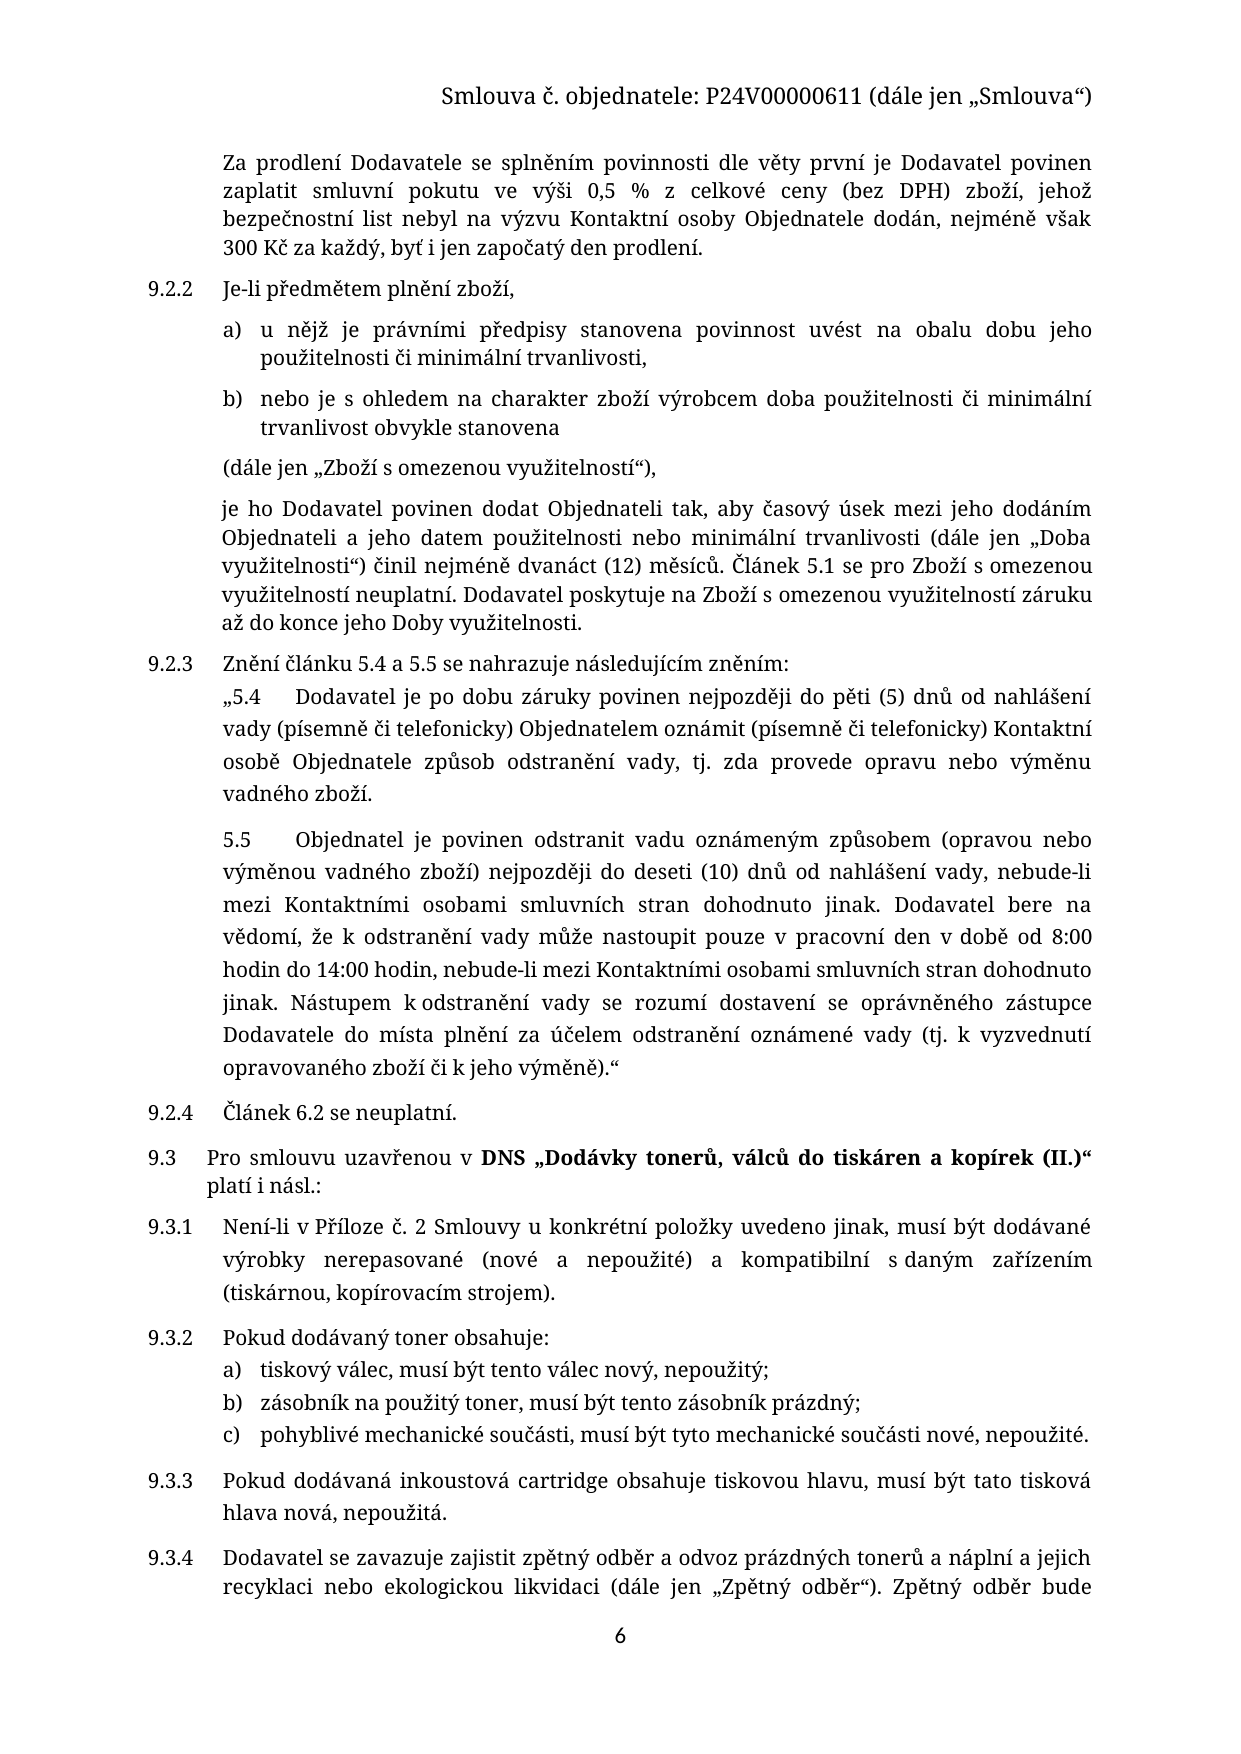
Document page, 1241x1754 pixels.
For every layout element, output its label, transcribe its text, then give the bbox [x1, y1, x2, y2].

list Není-li v Příloze č. 2 Smlouvy u konkrétní položky uvedeno jinak, musí být dodávané výrobky nerepasované (nové a nepoužité) a kompatibilní s daným zařízením (tiskárnou, kopírovacím strojem). [148, 1212, 1093, 1306]
list Je-li předmětem plnění zboží, [148, 274, 1093, 302]
list „5.4 Dodavatel je po dobu záruky povinen nejpozději do pěti (5) dnů od nahlášení vady (písemně či telefonicky) Objednatelem oznámit (písemně či telefonicky) Kontaktní osobě Objednatele způsob odstranění vady, tj. zda provede opravu nebo výměnu vadného zboží. [223, 682, 1093, 808]
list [148, 148, 1093, 261]
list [148, 1543, 1093, 1600]
list Pokud dodávaný toner obsahuje: [148, 1323, 1093, 1351]
list zásobník na použitý toner, musí být tento zásobník prázdný; [223, 1388, 1093, 1416]
list Pokud dodávaná inkoustová cartridge obsahuje tiskovou hlavu, musí být tato tisková hlava nová, nepoužitá. [148, 1466, 1093, 1527]
text je ho Dodavatel povinen dodat Objednateli tak, aby časový úsek mezi jeho dodáním Objednateli a jeho datem použitelnosti nebo minimální trvanlivosti (dále jen „Doba využitelnosti“) činil nejméně dvanáct (12) měsíců. Článek 5.1 se pro Zboží s omezenou využitelností neuplatní. Dodavatel poskytuje na Zboží s omezenou využitelností záruku až do konce jeho Doby využitelnosti. [221, 494, 1093, 637]
list nebo je s ohledem na charakter zboží výrobcem doba použitelnosti či minimální trvanlivost obvykle stanovena [223, 384, 1093, 441]
list Znění článku 5.4 a 5.5 se nahrazuje následujícím zněním: [148, 649, 1093, 678]
list pohyblivé mechanické součásti, musí být tyto mechanické součásti nové, nepoužité. [223, 1421, 1093, 1449]
list Pro smlouvu uzavřenou v DNS „Dodávky tonerů, válců do tiskáren a kopírek (II.)“ platí i násl.: [148, 1143, 1093, 1200]
list Článek 6.2 se neuplatní. [148, 1098, 1093, 1126]
list tiskový válec, musí být tento válec nový, nepoužitý; [223, 1355, 1093, 1384]
text (dále jen „Zboží s omezenou využitelností“), [223, 453, 1093, 482]
list 5.5 Objednatel je povinen odstranit vadu oznámeným způsobem (opravou nebo výměnou vadného zboží) nejpozději do deseti (10) dnů od nahlášení vady, nebude-li mezi Kontaktními osobami smluvních stran dohodnuto jinak. Dodavatel bere na vědomí, že k odstranění vady může nastoupit pouze v pracovní den v době od 8:00 hodin do 14:00 hodin, nebude-li mezi Kontaktními osobami smluvních stran dohodnuto jinak. Nástupem k odstranění vady se rozumí dostavení se oprávněného zástupce Dodavatele do místa plnění za účelem odstranění oznámené vady (tj. k vyzvednutí opravovaného zboží či k jeho výměně).“ [223, 825, 1093, 1081]
list u nějž je právními předpisy stanovena povinnost uvést na obalu dobu jeho použitelnosti či minimální trvanlivosti, [223, 315, 1093, 372]
